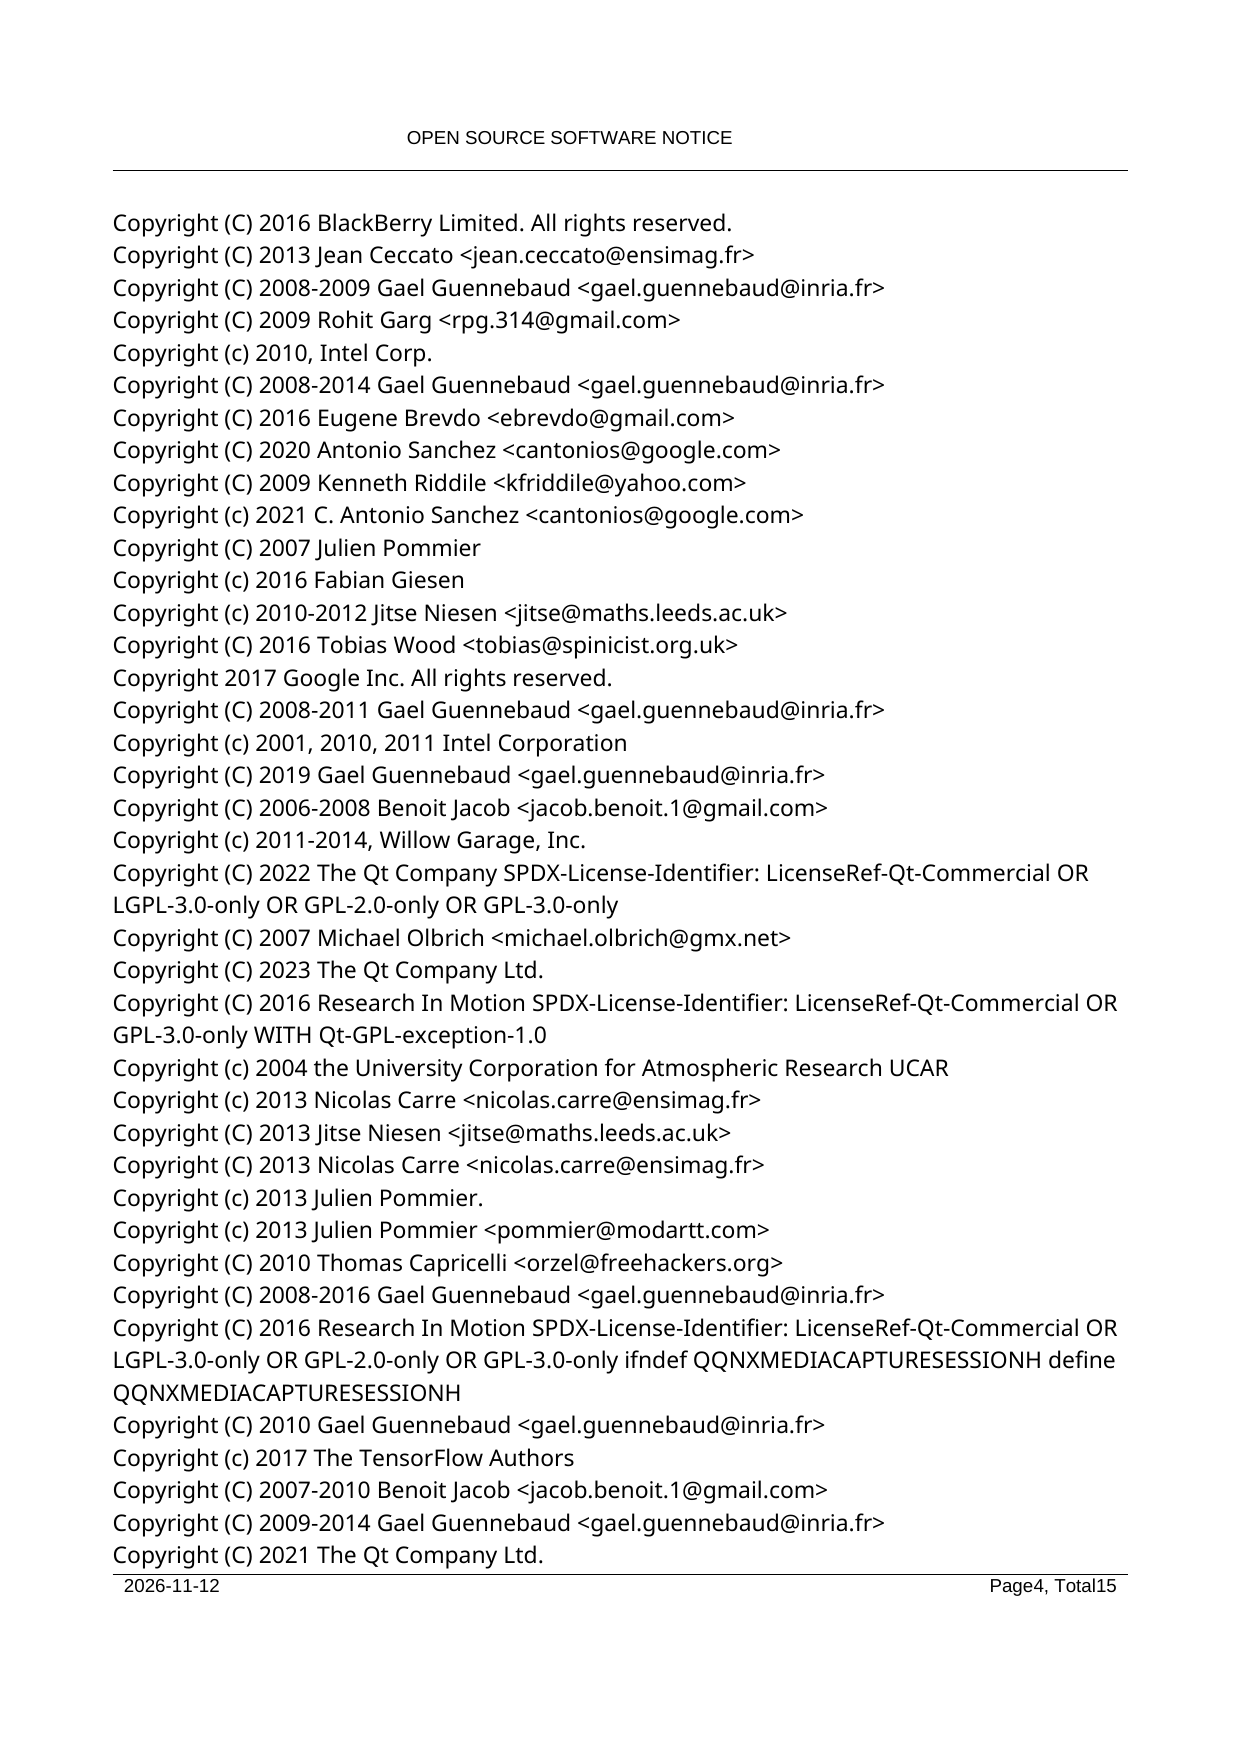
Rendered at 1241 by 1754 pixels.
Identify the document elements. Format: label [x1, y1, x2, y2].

text [112, 206, 1128, 1571]
